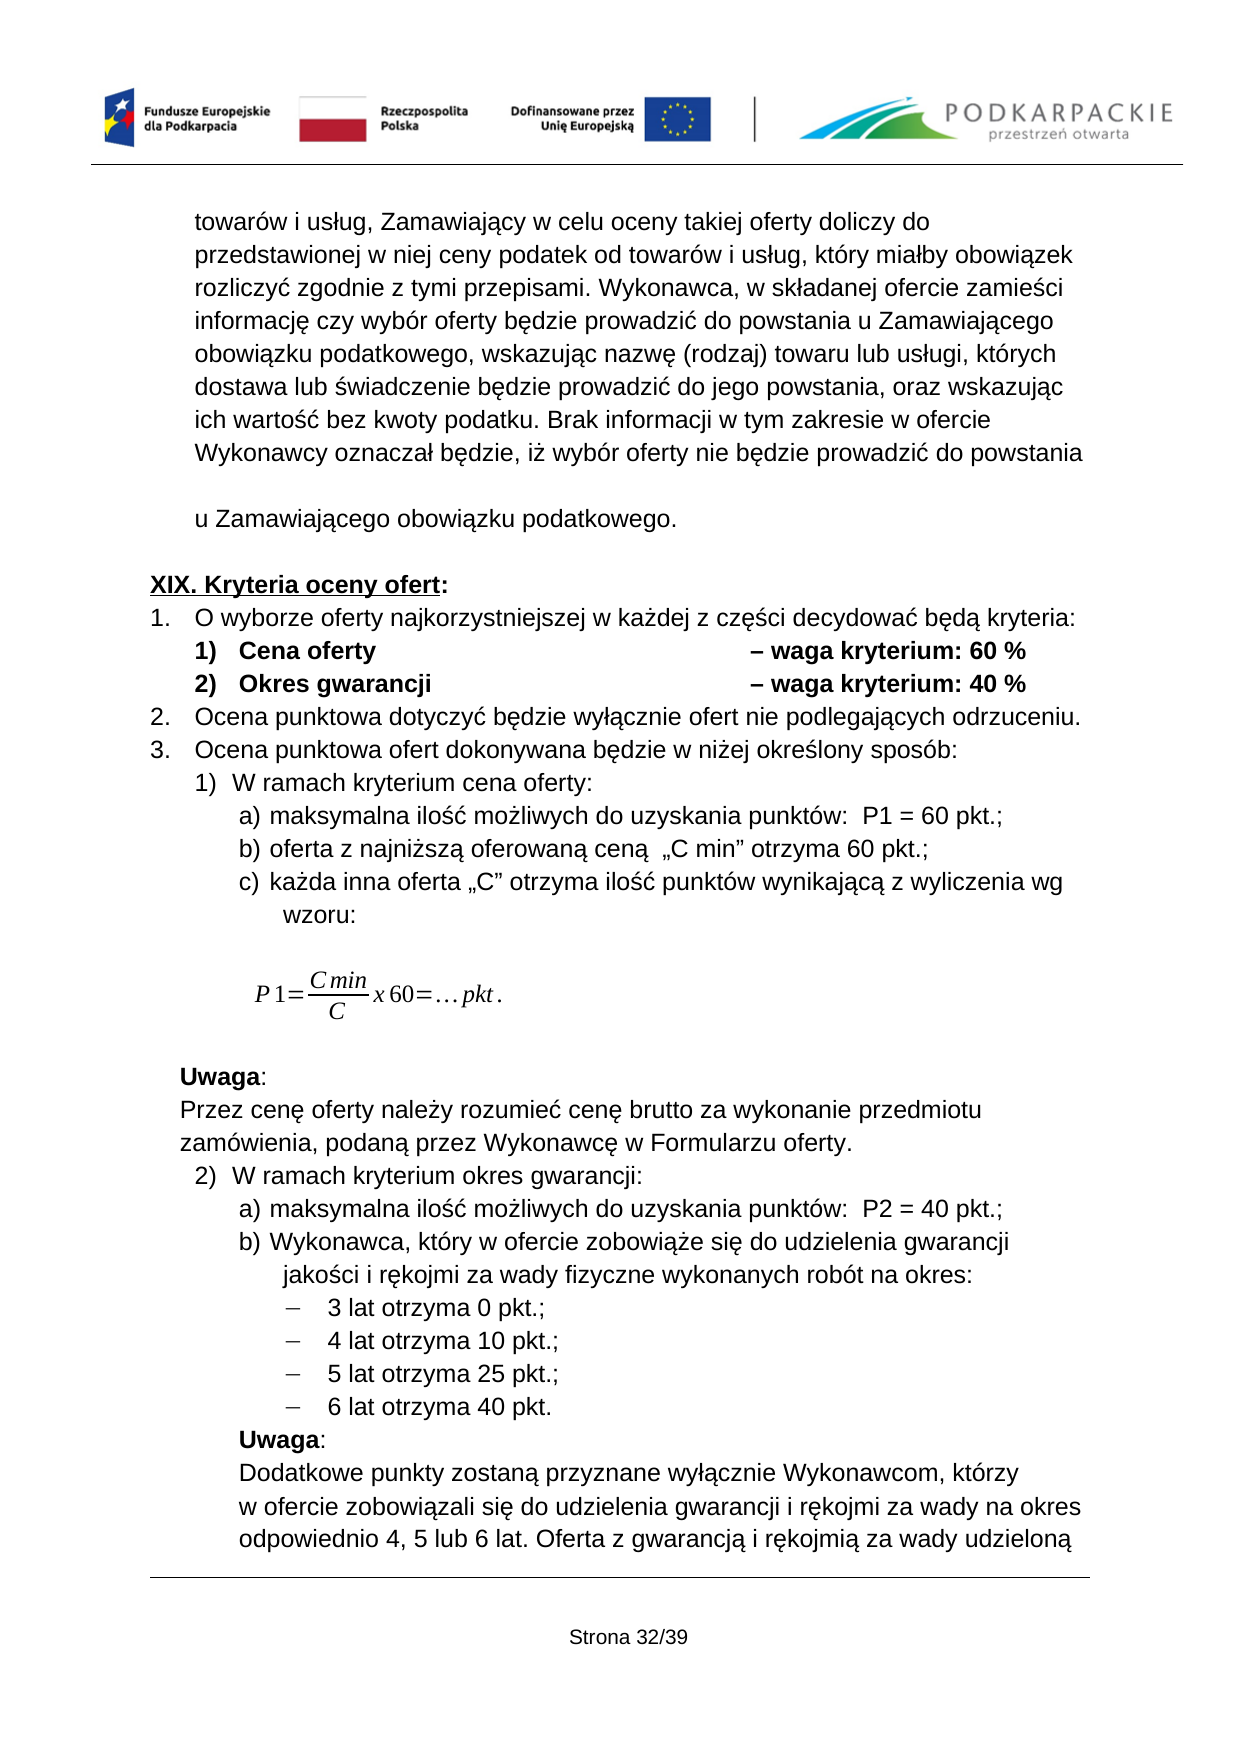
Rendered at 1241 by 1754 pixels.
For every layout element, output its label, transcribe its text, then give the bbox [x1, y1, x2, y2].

text Uwaga: [179, 1062, 1090, 1091]
picture [91, 73, 1187, 162]
text Uwaga: [239, 1425, 1090, 1454]
list 3 lat otrzyma 0 pkt.; [283, 1293, 1090, 1322]
list oferta z najniższą oferowaną ceną „C min” otrzyma 60 pkt.; [238, 834, 1090, 863]
list 5 lat otrzyma 25 pkt.; [283, 1359, 1090, 1388]
list Wykonawca, który w ofercie zobowiąże się do udzielenia gwarancji jakości i rękojmi za wady fizyczne wykonanych robót na okres: [238, 1227, 1090, 1289]
text Przez cenę oferty należy rozumieć cenę brutto za wykonanie przedmiotu zamówienia, podaną przez Wykonawcę w Formularzu oferty. [179, 1095, 1090, 1157]
list maksymalna ilość możliwych do uzyskania punktów: P1 = 60 pkt.; [238, 801, 1090, 830]
list maksymalna ilość możliwych do uzyskania punktów: P2 = 40 pkt.; [239, 1194, 1090, 1223]
list 4 lat otrzyma 10 pkt.; [283, 1326, 1090, 1355]
list Ocena punktowa ofert dokonywana będzie w niżej określony sposób: [150, 735, 1090, 764]
list każda inna oferta „C” otrzyma ilość punktów wynikającą z wyliczenia wg wzoru: [238, 867, 1090, 929]
list Ocena punktowa dotyczyć będzie wyłącznie ofert nie podlegających odrzuceniu. [150, 702, 1090, 731]
list W ramach kryterium cena oferty: [194, 768, 1090, 797]
list Okres gwarancji – waga kryterium: 40 % [194, 669, 1090, 698]
list W ramach kryterium okres gwarancji: [194, 1161, 1090, 1189]
list O wyborze oferty najkorzystniejszej w każdej z części decydować będą kryteria: [150, 603, 1090, 632]
list Cena oferty – waga kryterium: 60 % [194, 636, 1090, 665]
list 6 lat otrzyma 40 pkt. [283, 1392, 1090, 1421]
text XIX. Kryteria oceny ofert: [150, 570, 1090, 599]
